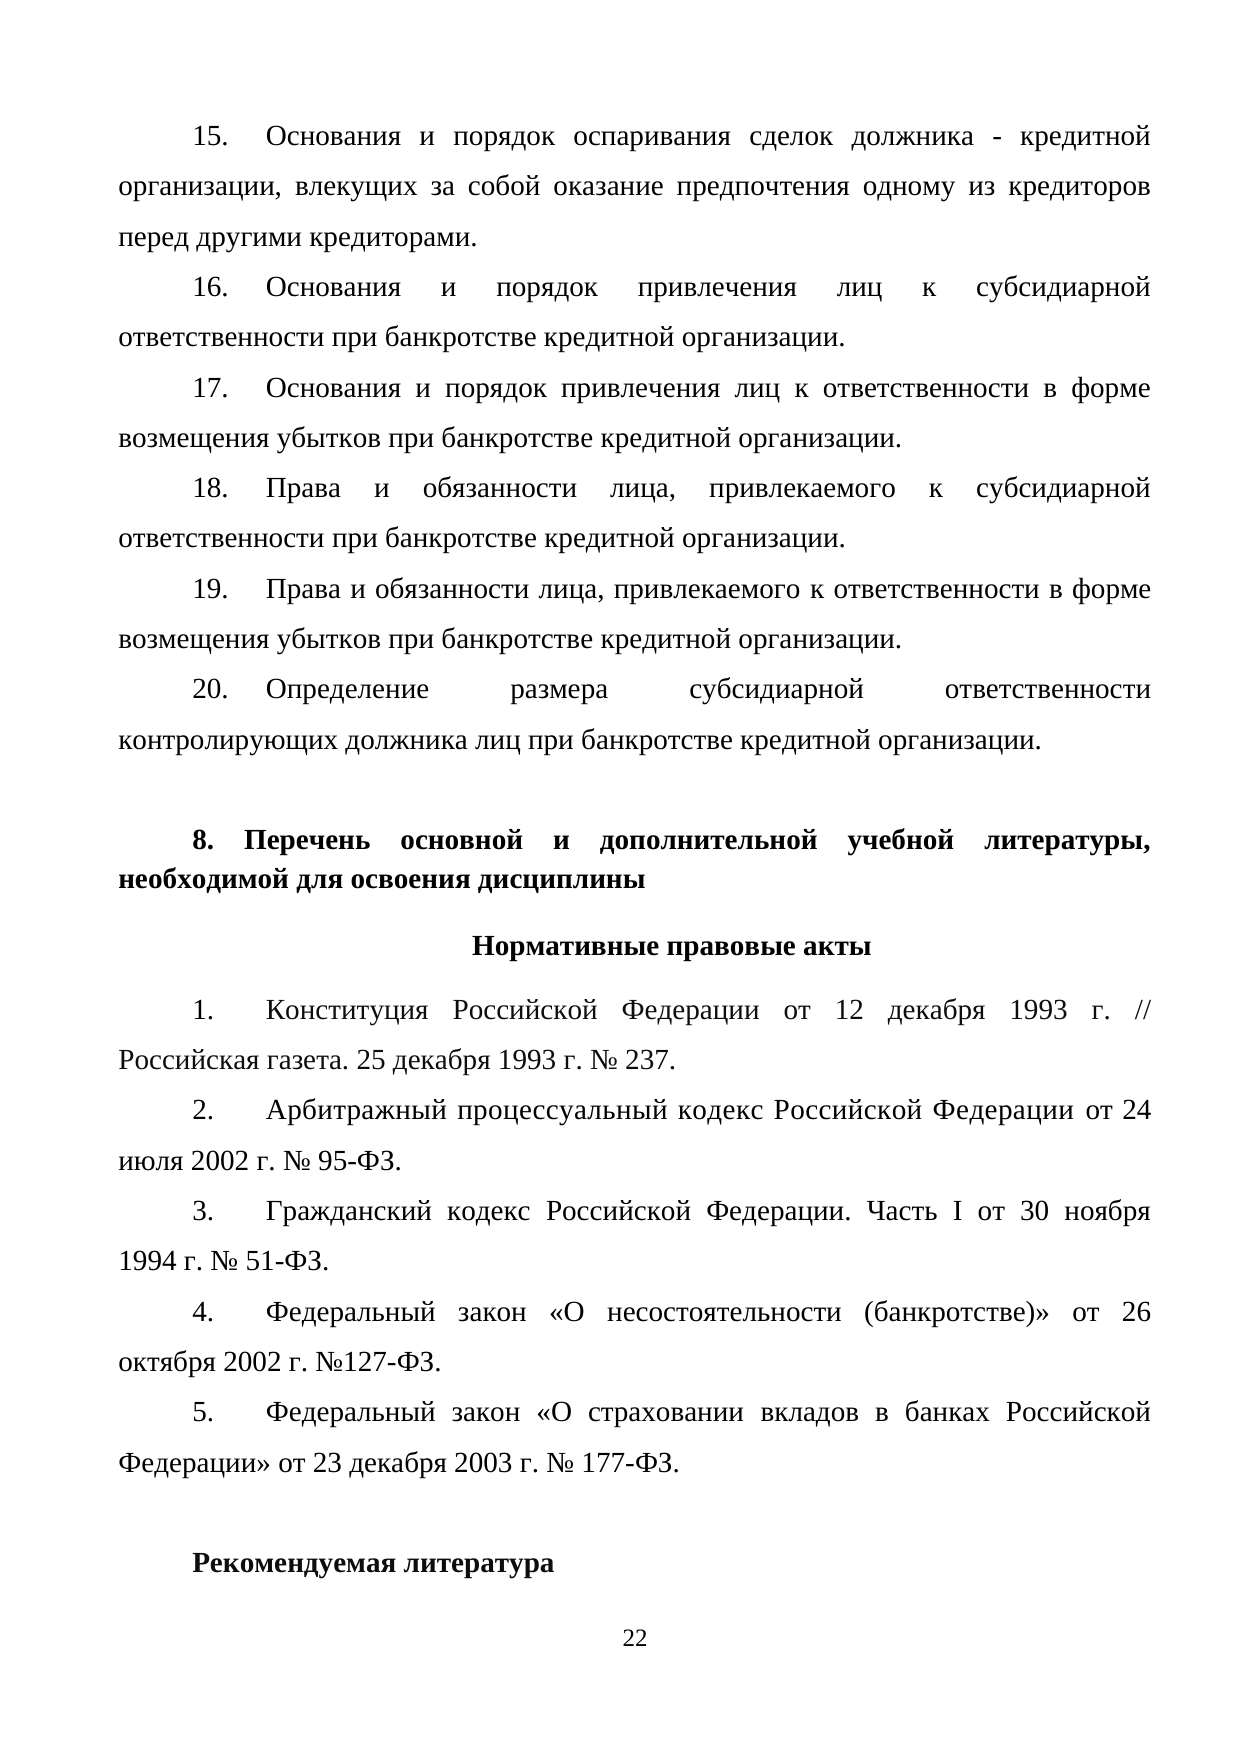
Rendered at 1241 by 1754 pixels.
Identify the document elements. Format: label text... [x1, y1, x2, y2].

list Федеральный закон «О несостоятельности (банкротстве)» от 26 октября 2002 г. №127-ФЗ. [118, 1294, 1152, 1378]
text Нормативные правовые акты [118, 928, 1152, 962]
list Права и обязанности лица, привлекаемого к ответственности в форме возмещения убытков при банкротстве кредитной организации. [118, 571, 1152, 655]
list Основания и порядок привлечения лиц к ответственности в форме возмещения убытков при банкротстве кредитной организации. [118, 370, 1152, 453]
list Федеральный закон «О страховании вкладов в банках Российской Федерации» от 23 декабря 2003 г. № 177-ФЗ. [118, 1394, 1152, 1478]
subtitle 8. Перечень основной и дополнительной учебной литературы, необходимой для освоения дисциплины [118, 822, 1152, 894]
list Определение размера субсидиарной ответственности контролирующих должника лиц при банкротстве кредитной организации. [118, 672, 1152, 755]
list Арбитражный процессуальный кодекс Российской Федерации от 24 июля 2002 г. № 95-ФЗ. [118, 1092, 1152, 1176]
list Основания и порядок оспаривания сделок должника - кредитной организации, влекущих за собой оказание предпочтения одному из кредиторов перед другими кредиторами. [118, 118, 1152, 252]
list Основания и порядок привлечения лиц к субсидиарной ответственности при банкротстве кредитной организации. [118, 269, 1152, 353]
text Рекомендуемая литература [118, 1545, 1152, 1579]
list Конституция Российской Федерации от 12 декабря 1993 г. // Российская газета. 25 декабря 1993 г. № 237. [118, 992, 1152, 1076]
list Права и обязанности лица, привлекаемого к субсидиарной ответственности при банкротстве кредитной организации. [118, 470, 1152, 554]
list Гражданский кодекс Российской Федерации. Часть I от 30 ноября 1994 г. № 51-ФЗ. [118, 1193, 1152, 1277]
